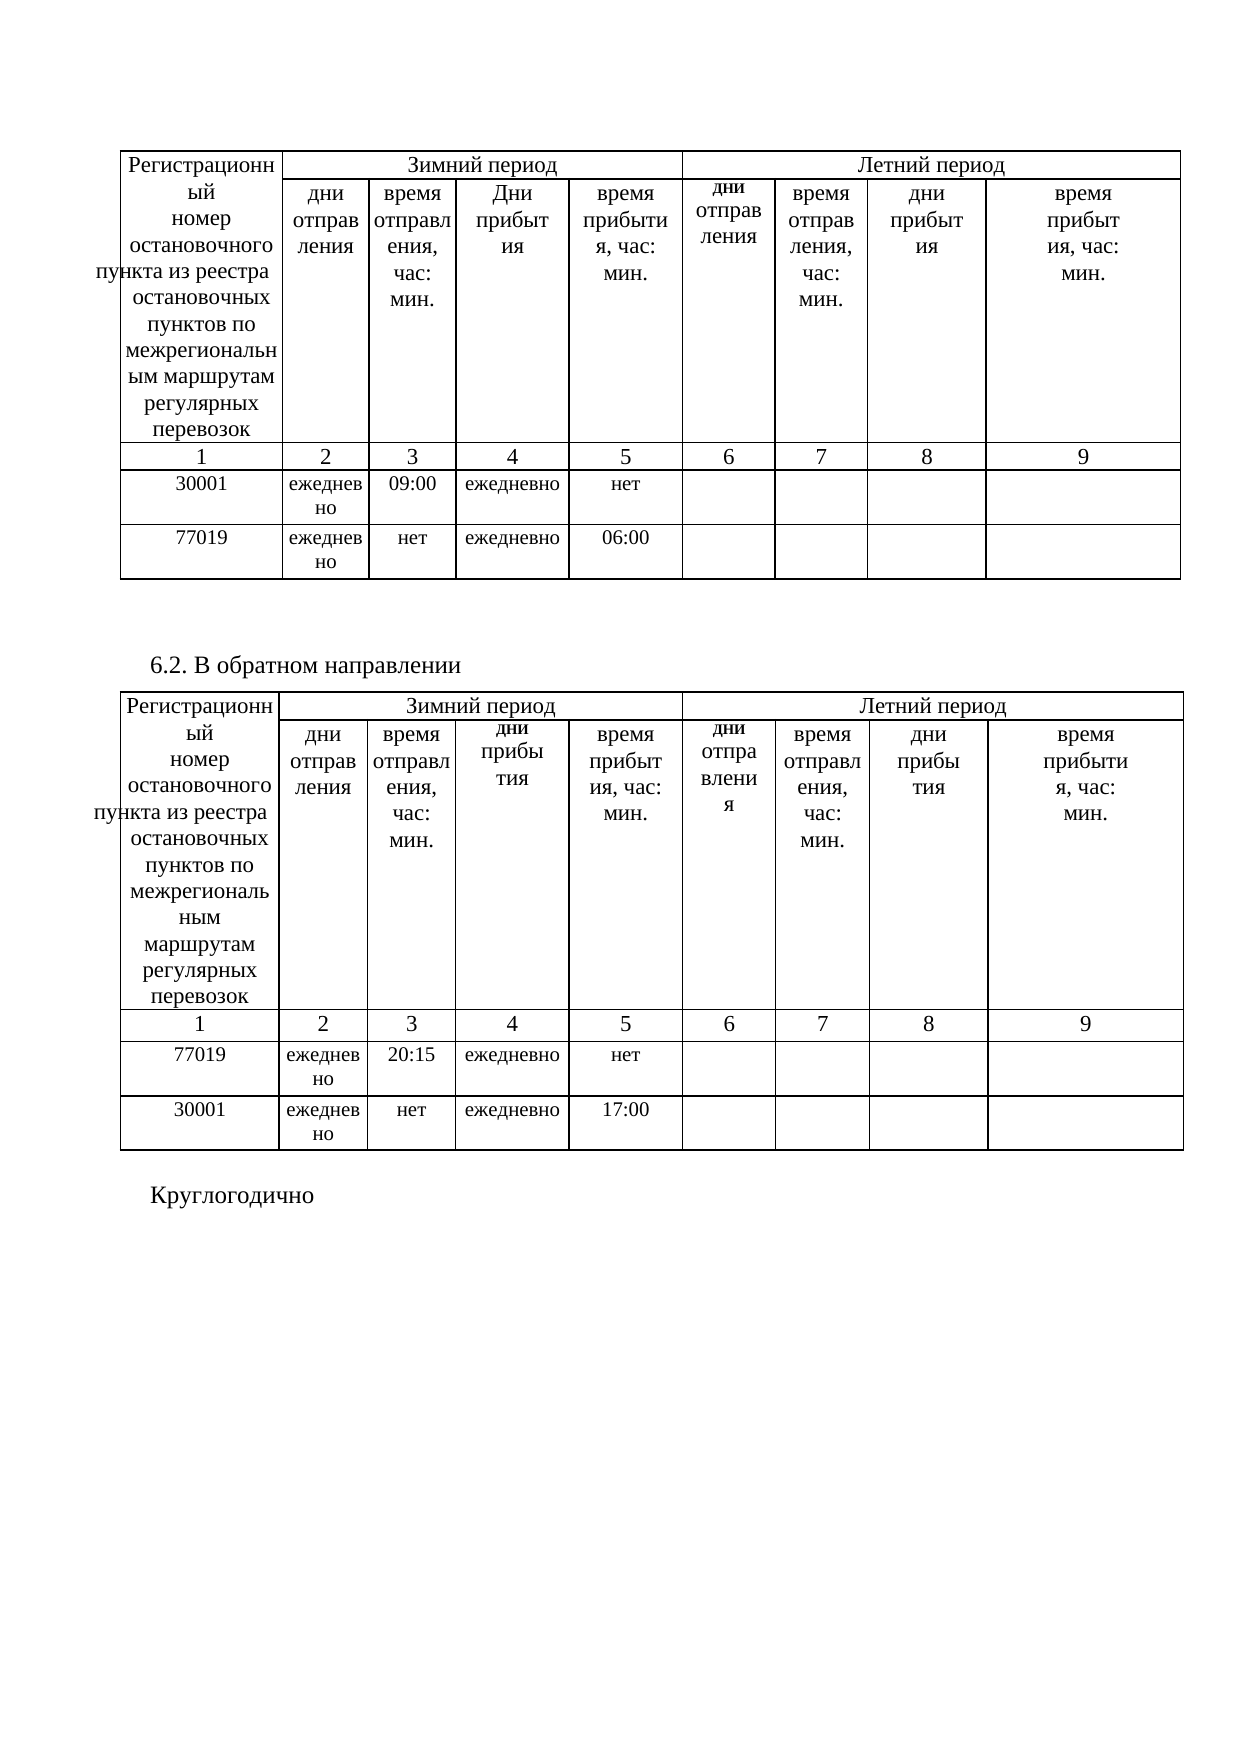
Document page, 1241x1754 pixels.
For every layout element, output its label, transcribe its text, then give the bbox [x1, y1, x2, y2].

table_cell 7 [776, 443, 867, 469]
table_cell [989, 1042, 1183, 1095]
table_cell [870, 1042, 987, 1095]
table_cell 77019 [121, 1042, 278, 1095]
table_cell 6 [683, 443, 774, 469]
table_cell время прибыти я, час: мин. [570, 180, 682, 441]
table_cell [776, 471, 867, 524]
table_cell 09:00 [370, 471, 455, 524]
table_cell дни прибы тия [870, 721, 987, 1009]
table_cell [870, 1097, 987, 1149]
table_cell время отправл ения, час: мин. [370, 180, 455, 441]
table_cell 7 [776, 1010, 869, 1041]
table_cell 4 [457, 443, 568, 469]
table_cell ДНИ прибы тия [456, 721, 568, 1009]
table_cell 2 [283, 443, 368, 469]
table_cell 06:00 [570, 525, 682, 578]
table_cell ежедневно [280, 1097, 367, 1149]
table_cell ежедневно [457, 525, 568, 578]
table_cell 8 [870, 1010, 987, 1041]
table_cell [868, 525, 985, 578]
table_header Регистрационный номер остановочного пункта из реестра остановочных пунктов по межрегиональным маршрутам регулярных перевозок [121, 152, 282, 441]
table_cell [683, 471, 774, 524]
table_cell время отправл ения, час: мин. [776, 721, 869, 1009]
table_cell время прибыт ия, час: мин. [570, 721, 682, 1009]
text Круглогодично [150, 1180, 1090, 1208]
table_cell [776, 1097, 869, 1149]
table_cell [776, 525, 867, 578]
table_cell Дни прибыт ия [457, 180, 568, 441]
table_cell нет [370, 525, 455, 578]
table_cell 30001 [121, 471, 282, 524]
table_cell [683, 1042, 775, 1095]
table_header Зимний период [283, 152, 682, 178]
table_cell [987, 471, 1180, 524]
table_cell 9 [989, 1010, 1183, 1041]
table_cell ежедневно [456, 1097, 568, 1149]
table_cell 3 [368, 1010, 455, 1041]
table_cell ежедневно [457, 471, 568, 524]
table_cell [776, 1042, 869, 1095]
table_cell 3 [370, 443, 455, 469]
table_cell 5 [570, 443, 682, 469]
table_cell 9 [987, 443, 1180, 469]
table_cell [989, 1097, 1183, 1149]
table_cell ежедневно [456, 1042, 568, 1095]
table_cell 20:15 [368, 1042, 455, 1095]
table_cell дни отправ ления [283, 180, 368, 441]
table_cell 2 [280, 1010, 367, 1041]
table_cell ДНИ отправ ления [683, 180, 774, 441]
table_header Летний период [683, 152, 1180, 178]
table_header Летний период [683, 693, 1183, 719]
table_cell нет [368, 1097, 455, 1149]
table_cell нет [570, 471, 682, 524]
table_cell [683, 525, 774, 578]
table_cell время прибыт ия, час: мин. [987, 180, 1180, 441]
text 6.2. В обратном направлении [150, 650, 1090, 678]
table_cell 1 [121, 1010, 278, 1041]
table_cell [987, 525, 1180, 578]
table_cell 77019 [121, 525, 282, 578]
table_cell 6 [683, 1010, 775, 1041]
table_cell ежедневно [283, 471, 368, 524]
table_cell нет [570, 1042, 682, 1095]
table_cell 8 [868, 443, 985, 469]
table_cell время отправл ения, час: мин. [368, 721, 455, 1009]
table_cell ДНИ отпра влени я [683, 721, 775, 1009]
table_cell 4 [456, 1010, 568, 1041]
table_cell [683, 1097, 775, 1149]
table_cell 30001 [121, 1097, 278, 1149]
table_cell ежедневно [280, 1042, 367, 1095]
table_header Регистрационный номер остановочного пункта из реестра остановочных пунктов по межрегиональным маршрутам регулярных перевозок [121, 693, 278, 1009]
table_cell дни прибыт ия [868, 180, 985, 441]
table_cell дни отправ ления [280, 721, 367, 1009]
table_header Зимний период [280, 693, 682, 719]
table_cell время прибыти я, час: мин. [989, 721, 1183, 1009]
table_cell 1 [121, 443, 282, 469]
table_cell 5 [570, 1010, 682, 1041]
table_cell 17:00 [570, 1097, 682, 1149]
table_cell ежедневно [283, 525, 368, 578]
table_cell [868, 471, 985, 524]
table_cell время отправ ления, час: мин. [776, 180, 867, 441]
